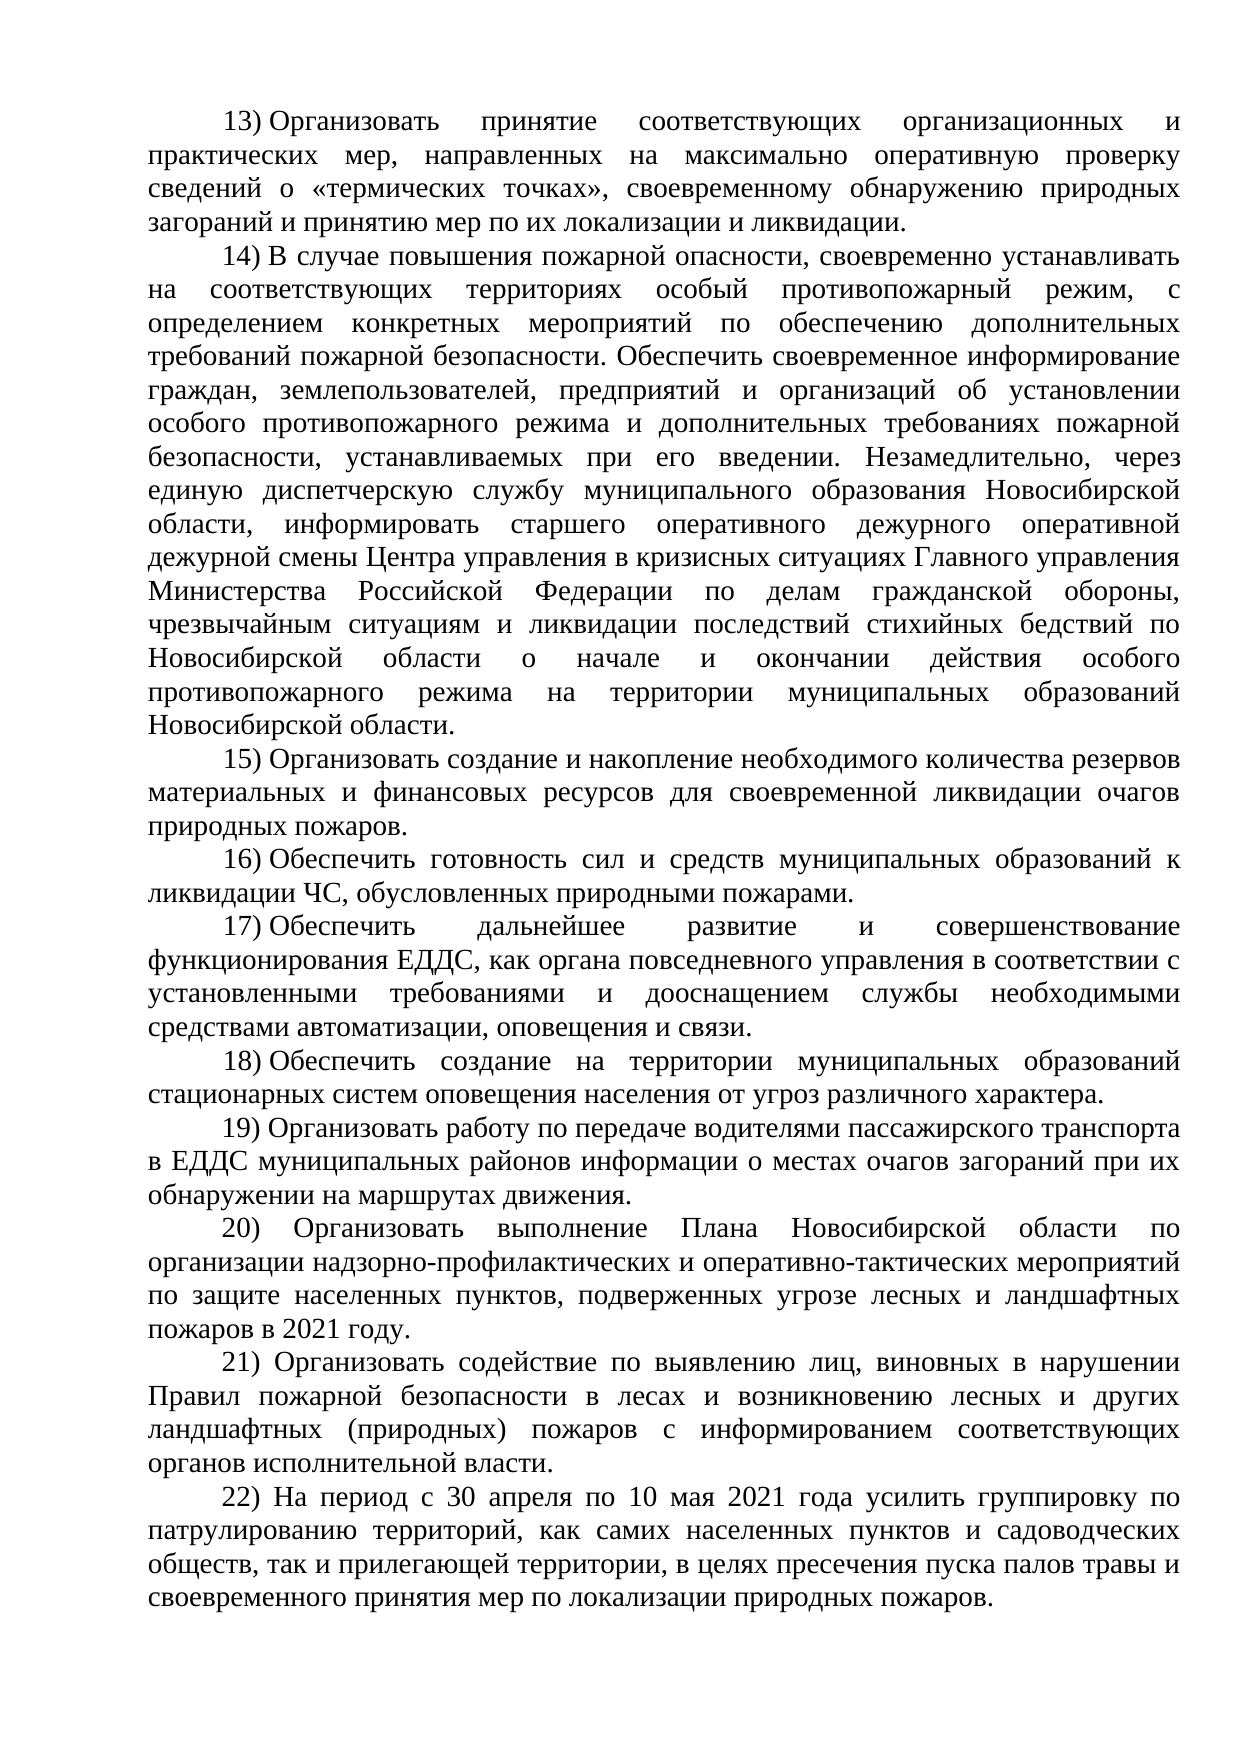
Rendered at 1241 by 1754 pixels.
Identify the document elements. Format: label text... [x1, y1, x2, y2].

text 18) Обеспечить создание на территории муниципальных образований стационарных систем оповещения населения от угроз различного характера. [148, 1043, 1181, 1110]
text 13) Организовать принятие соответствующих организационных и практических мер, направленных на максимально оперативную проверку сведений о «термических точках», своевременному обнаружению природных загораний и принятию мер по их локализации и ликвидации. [148, 103, 1181, 238]
text 17) Обеспечить дальнейшее развитие и совершенствование функционирования ЕДДС, как органа повседневного управления в соответствии с установленными требованиями и дооснащением службы необходимыми средствами автоматизации, оповещения и связи. [148, 908, 1181, 1043]
text 15) Организовать создание и накопление необходимого количества резервов материальных и финансовых ресурсов для своевременной ликвидации очагов природных пожаров. [148, 741, 1181, 841]
text 19) Организовать работу по передаче водителями пассажирского транспорта в ЕДДС муниципальных районов информации о местах очагов загораний при их обнаружении на маршрутах движения. [148, 1110, 1181, 1210]
text 20) Организовать выполнение Плана Новосибирской области по организации надзорно-профилактических и оперативно-тактических мероприятий по защите населенных пунктов, подверженных угрозе лесных и ландшафтных пожаров в 2021 году. [148, 1210, 1181, 1344]
text 22) На период с 30 апреля по 10 мая 2021 года усилить группировку по патрулированию территорий, как самих населенных пунктов и садоводческих обществ, так и прилегающей территории, в целях пресечения пуска палов травы и своевременного принятия мер по локализации природных пожаров. [148, 1479, 1181, 1613]
text 16) Обеспечить готовность сил и средств муниципальных образований к ликвидации ЧС, обусловленных природными пожарами. [148, 841, 1181, 908]
text 21) Организовать содействие по выявлению лиц, виновных в нарушении Правил пожарной безопасности в лесах и возникновению лесных и других ландшафтных (природных) пожаров с информированием соответствующих органов исполнительной власти. [148, 1344, 1181, 1479]
text 14) В случае повышения пожарной опасности, своевременно устанавливать на соответствующих территориях особый противопожарный режим, с определением конкретных мероприятий по обеспечению дополнительных требований пожарной безопасности. Обеспечить своевременное информирование граждан, землепользователей, предприятий и организаций об установлении особого противопожарного режима и дополнительных требованиях пожарной безопасности, устанавливаемых при его введении. Незамедлительно, через единую диспетчерскую службу муниципального образования Новосибирской области, информировать старшего оперативного дежурного оперативной дежурной смены Центра управления в кризисных ситуациях Главного управления Министерства Российской Федерации по делам гражданской обороны, чрезвычайным ситуациям и ликвидации последствий стихийных бедствий по Новосибирской области о начале и окончании действия особого противопожарного режима на территории муниципальных образований Новосибирской области. [148, 238, 1181, 741]
